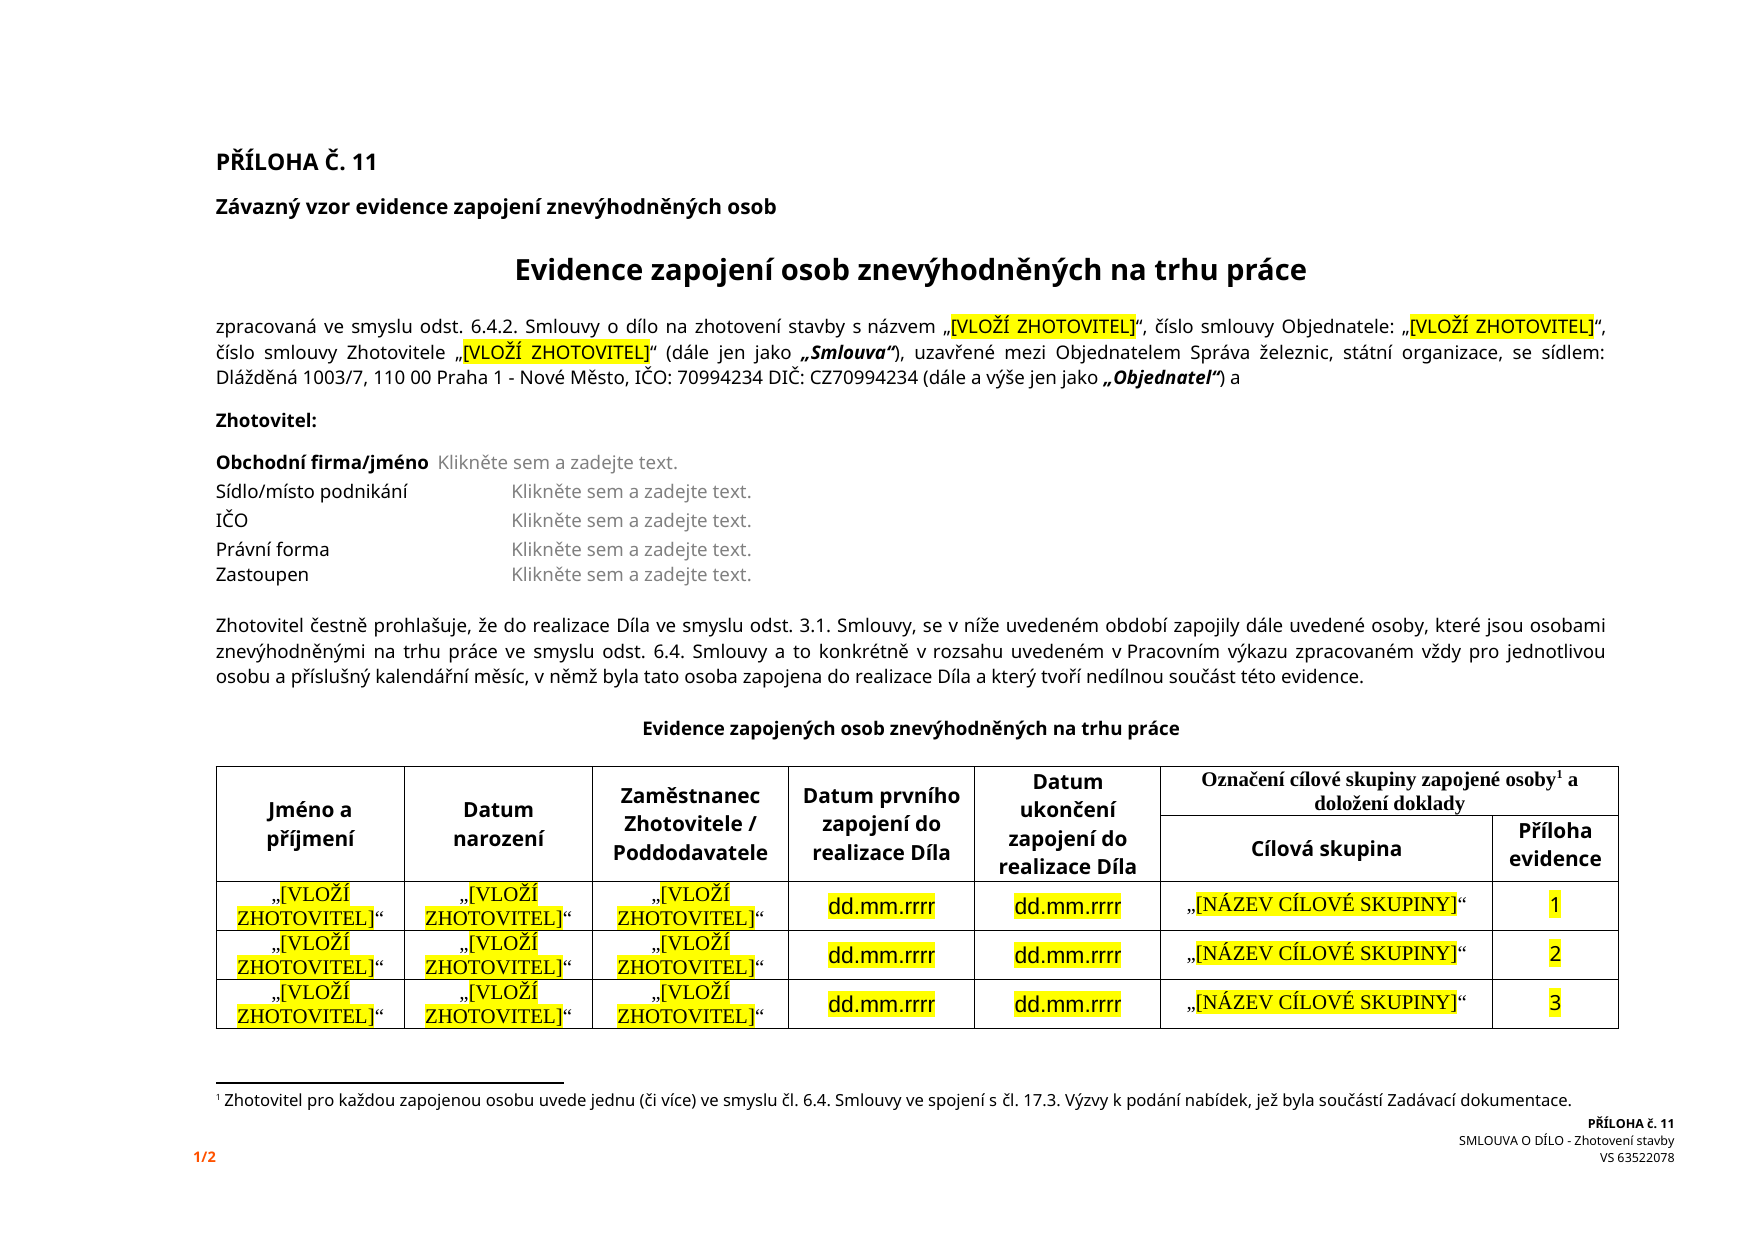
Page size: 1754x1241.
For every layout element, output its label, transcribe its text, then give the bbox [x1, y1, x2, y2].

table_cell dd.mm.rrrr [789, 980, 974, 1028]
table_cell dd.mm.rrrr [789, 931, 974, 979]
table_header Označení cílové skupiny zapojené osoby a doložení doklady [1161, 767, 1618, 815]
text Zhotovitel: [216, 402, 1606, 433]
table_cell Příloha evidence [1493, 816, 1618, 881]
text Zhotovitel čestně prohlašuje, že do realizace Díla ve smyslu odst. 3.1. Smlouvy, se v níže uvedeném období zapojily dále uvedené osoby, které jsou osobami znevýhodněnými na trhu práce ve smyslu odst. 6.4. Smlouvy a to konkrétně v rozsahu uvedeném v Pracovním výkazu zpracovaném vždy pro jednotlivou osobu a příslušný kalendářní měsíc, v němž byla tato osoba zapojena do realizace Díla a který tvoří nedílnou součást této evidence. [216, 613, 1606, 689]
text Obchodní firma/jméno [216, 446, 1606, 475]
text Evidence zapojených osob znevýhodněných na trhu práce [216, 715, 1606, 740]
table_cell „[VLOŽÍ ZHOTOVITEL]“ [538, 980, 592, 1028]
text IČO [216, 504, 1606, 533]
table_cell „[VLOŽÍ ZHOTOVITEL]“ [350, 931, 404, 979]
table_cell „[VLOŽÍ ZHOTOVITEL]“ [538, 931, 592, 979]
text Právní forma [216, 533, 1606, 562]
table_cell 3 [1493, 980, 1618, 1028]
table_cell „[NÁZEV CÍLOVÉ SKUPINY]“ [1161, 980, 1492, 1028]
text Příloha č. 11 [216, 146, 1606, 177]
text zpracovaná ve smyslu odst. 6.4.2. Smlouvy o dílo na zhotovení stavby s názvem „[VLOŽÍ ZHOTOVITEL]“, číslo smlouvy Objednatele: „[VLOŽÍ ZHOTOVITEL]“, číslo smlouvy Zhotovitele „[VLOŽÍ ZHOTOVITEL]“ (dále jen jako „Smlouva“), uzavřené mezi Objednatelem Správa železnic, státní organizace, se sídlem: Dlážděná 1003/7, 110 00 Praha 1 - Nové Město, IČO: 70994234 DIČ: CZ70994234 (dále a výše jen jako „Objednatel“) a [216, 313, 1606, 390]
table_cell „[VLOŽÍ ZHOTOVITEL]“ [405, 882, 469, 930]
table_cell 2 [1493, 931, 1618, 979]
table_cell „[VLOŽÍ ZHOTOVITEL]“ [730, 980, 788, 1028]
text Evidence zapojení osob znevýhodněných na trhu práce [216, 249, 1606, 288]
text Sídlo/místo podnikání [216, 475, 1606, 504]
table_cell „[VLOŽÍ ZHOTOVITEL]“ [350, 980, 404, 1028]
table_cell „[VLOŽÍ ZHOTOVITEL]“ [730, 931, 788, 979]
table_cell „[VLOŽÍ ZHOTOVITEL]“ [350, 882, 404, 930]
table_header Zaměstnanec Zhotovitele / Poddodavatele [593, 767, 788, 881]
table_cell dd.mm.rrrr [975, 931, 1160, 979]
table_cell dd.mm.rrrr [789, 882, 974, 930]
table_cell „[NÁZEV CÍLOVÉ SKUPINY]“ [1161, 882, 1492, 930]
text Závazný vzor evidence zapojení znevýhodněných osob [216, 192, 1606, 221]
table_cell Cílová skupina [1161, 816, 1492, 881]
table_cell 1 [1493, 882, 1618, 930]
table_cell „[VLOŽÍ ZHOTOVITEL]“ [593, 882, 660, 930]
table_cell „[VLOŽÍ ZHOTOVITEL]“ [405, 931, 469, 979]
table_cell „[VLOŽÍ ZHOTOVITEL]“ [405, 980, 469, 1028]
table_cell „[VLOŽÍ ZHOTOVITEL]“ [593, 980, 660, 1028]
table_cell „[NÁZEV CÍLOVÉ SKUPINY]“ [1161, 931, 1492, 979]
table_cell „[VLOŽÍ ZHOTOVITEL]“ [593, 931, 660, 979]
table_cell „[VLOŽÍ ZHOTOVITEL]“ [217, 931, 280, 979]
table_cell „[VLOŽÍ ZHOTOVITEL]“ [217, 980, 280, 1028]
text Zastoupen [216, 562, 1606, 587]
table_header Datum prvního zapojení do realizace Díla [789, 767, 974, 881]
table_cell „[VLOŽÍ ZHOTOVITEL]“ [217, 882, 280, 930]
table_header Datum ukončení zapojení do realizace Díla [975, 767, 1160, 881]
table_header Datum narození [405, 767, 592, 881]
table_cell dd.mm.rrrr [975, 980, 1160, 1028]
table_header Jméno a příjmení [217, 767, 404, 881]
table_cell „[VLOŽÍ ZHOTOVITEL]“ [538, 882, 592, 930]
table_cell „[VLOŽÍ ZHOTOVITEL]“ [730, 882, 788, 930]
table_cell dd.mm.rrrr [975, 882, 1160, 930]
